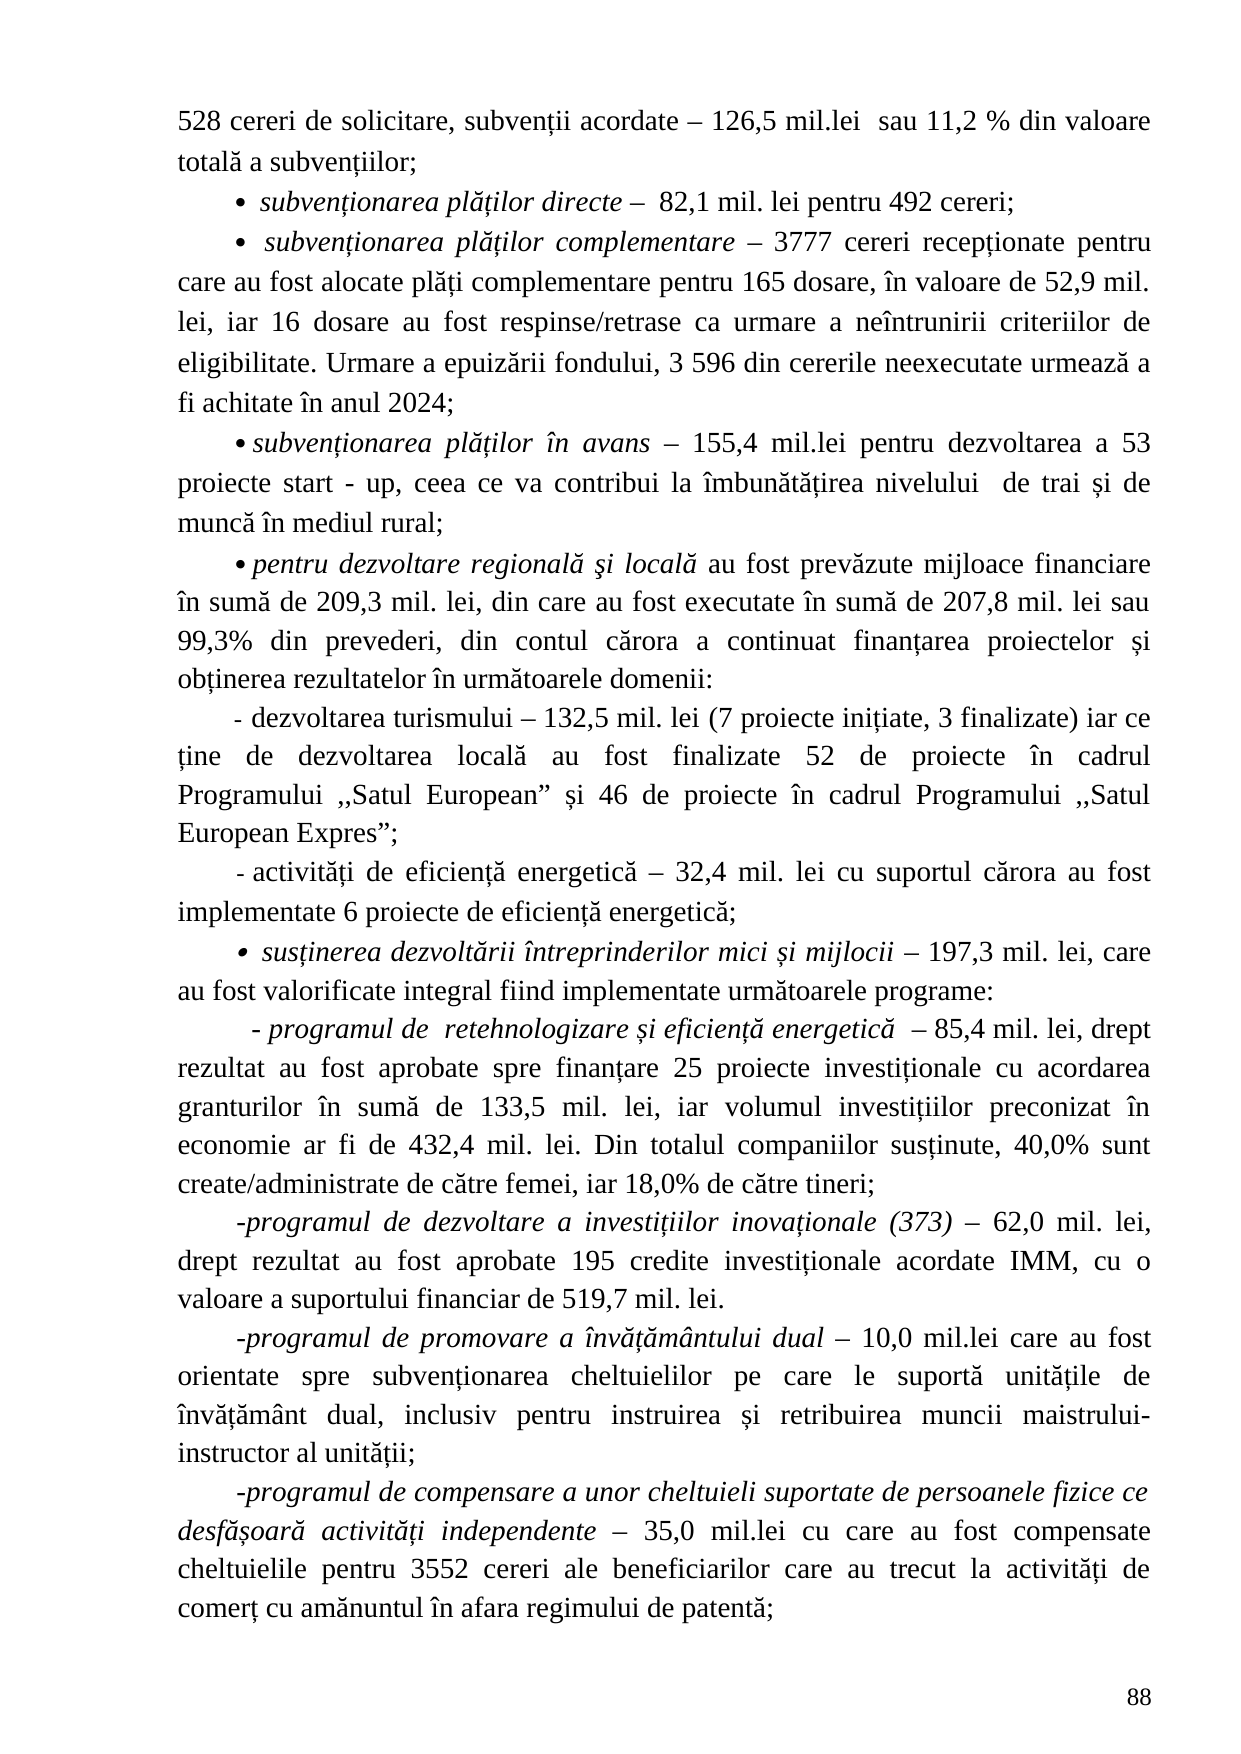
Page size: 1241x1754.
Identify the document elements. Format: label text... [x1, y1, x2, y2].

text -programul de compensare a unor cheltuieli suportate de persoanele fizice ce desfășoară activități independente – 35,0 mil.lei cu care au fost compensate cheltuielile pentru 3552 cereri ale beneficiarilor care au trecut la activități de comerț cu amănuntul în afara regimului de patentă; [177, 1474, 1152, 1623]
list susținerea dezvoltării întreprinderilor mici și mijlocii – 197,3 mil. lei, care au fost valorificate integral fiind implementate următoarele programe: [177, 934, 1152, 1007]
text -programul de promovare a învățământului dual – 10,0 mil.lei care au fost orientate spre subvenționarea cheltuielilor pe care le suportă unitățile de învățământ dual, inclusiv pentru instruirea și retribuirea muncii maistrului-instructor al unității; [177, 1320, 1152, 1469]
list dezvoltarea turismului – 132,5 mil. lei (7 proiecte inițiate, 3 finalizate) iar ce ține de dezvoltarea locală au fost finalizate 52 de proiecte în cadrul Programului ,,Satul European” și 46 de proiecte în cadrul Programului ,,Satul European Expres”; [177, 700, 1152, 849]
text - programul de retehnologizare și eficiență energetică – 85,4 mil. lei, drept rezultat au fost aprobate spre finanțare 25 proiecte investiționale cu acordarea granturilor în sumă de 133,5 mil. lei, iar volumul investițiilor preconizat în economie ar fi de 432,4 mil. lei. Din totalul companiilor susținute, 40,0% sunt create/administrate de către femei, iar 18,0% de către tineri; [177, 1012, 1152, 1199]
list activități de eficiență energetică – 32,4 mil. lei cu suportul cărora au fost implementate 6 proiecte de eficiență energetică; [177, 854, 1152, 928]
list subvenționarea plăților directe – 82,1 mil. lei pentru 492 cereri; [177, 184, 1152, 217]
list subvenționarea plăților complementare – 3777 cereri recepționate pentru care au fost alocate plăți complementare pentru 165 dosare, în valoare de 52,9 mil. lei, iar 16 dosare au fost respinse/retrase ca urmare a neîntrunirii criteriilor de eligibilitate. Urmare a epuizării fondului, 3 596 din cererile neexecutate urmează a fi achitate în anul 2024; [177, 224, 1152, 418]
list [177, 103, 1152, 177]
list subvenționarea plăților în avans – 155,4 mil.lei pentru dezvoltarea a 53 proiecte start - up, ceea ce va contribui la îmbunătățirea nivelului de trai și de muncă în mediul rural; [177, 425, 1152, 539]
text -programul de dezvoltare a investițiilor inovaționale (373) – 62,0 mil. lei, drept rezultat au fost aprobate 195 credite investiționale acordate IMM, cu o valoare a suportului financiar de 519,7 mil. lei. [177, 1204, 1152, 1315]
list pentru dezvoltare regională şi locală au fost prevăzute mijloace financiare în sumă de 209,3 mil. lei, din care au fost executate în sumă de 207,8 mil. lei sau 99,3% din prevederi, din contul cărora a continuat finanțarea proiectelor și obținerea rezultatelor în următoarele domenii: [177, 546, 1152, 695]
